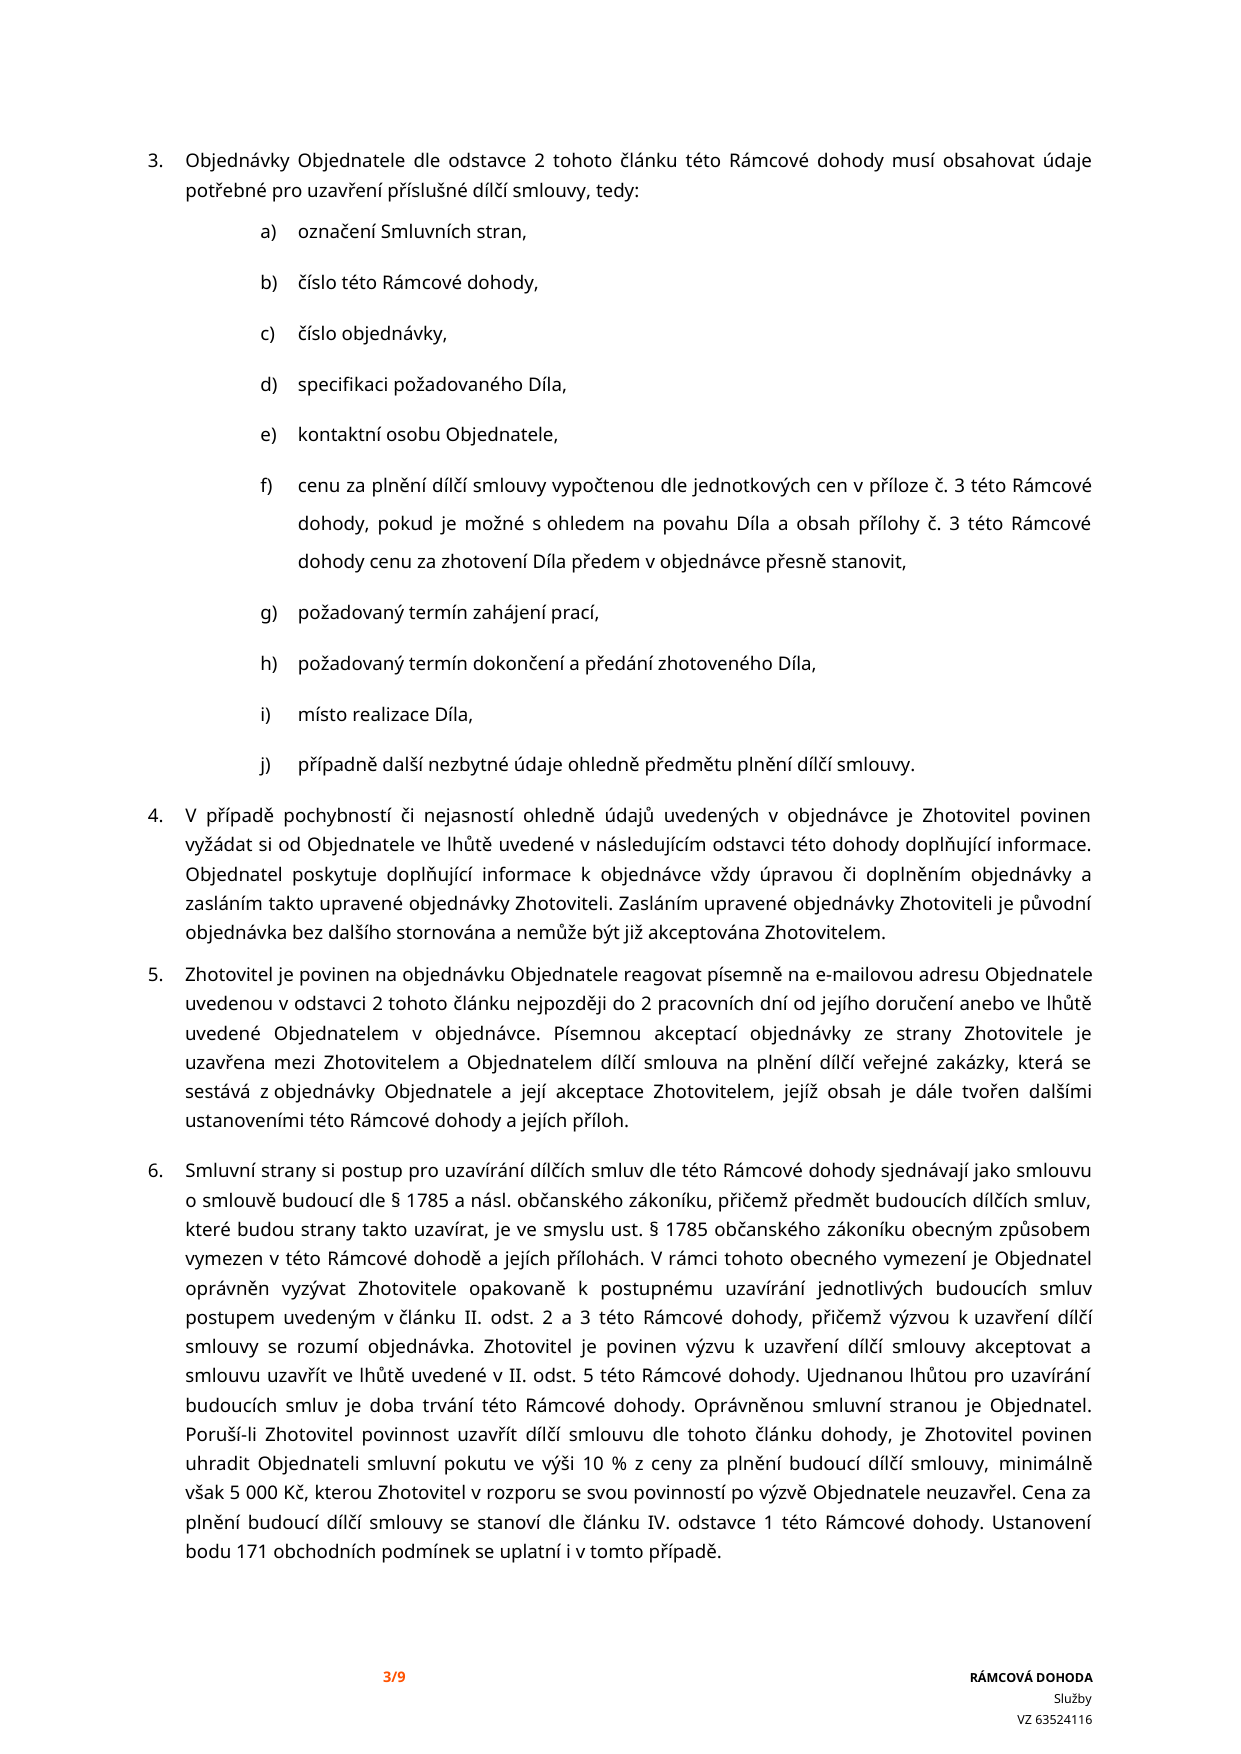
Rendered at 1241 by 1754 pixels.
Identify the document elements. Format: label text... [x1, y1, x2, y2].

list cenu za plnění dílčí smlouvy vypočtenou dle jednotkových cen v příloze č. 3 této Rámcové dohody, pokud je možné s ohledem na povahu Díla a obsah přílohy č. 3 této Rámcové dohody cenu za zhotovení Díla předem v objednávce přesně stanovit, [260, 472, 1093, 574]
list specifikaci požadovaného Díla, [260, 371, 1093, 396]
list Objednávky Objednatele dle odstavce 2 tohoto článku této Rámcové dohody musí obsahovat údaje potřebné pro uzavření příslušné dílčí smlouvy, tedy: [148, 148, 1093, 202]
list případně další nezbytné údaje ohledně předmětu plnění dílčí smlouvy. [260, 752, 1093, 777]
list Zhotovitel je povinen na objednávku Objednatele reagovat písemně na e-mailovou adresu Objednatele uvedenou v odstavci 2 tohoto článku nejpozději do 2 pracovních dní od jejího doručení anebo ve lhůtě uvedené Objednatelem v objednávce. Písemnou akceptací objednávky ze strany Zhotovitele je uzavřena mezi Zhotovitelem a Objednatelem dílčí smlouva na plnění dílčí veřejné zakázky, která se sestává z objednávky Objednatele a její akceptace Zhotovitelem, jejíž obsah je dále tvořen dalšími ustanoveními této Rámcové dohody a jejích příloh. [148, 961, 1093, 1133]
list kontaktní osobu Objednatele, [260, 422, 1093, 447]
list požadovaný termín zahájení prací, [260, 599, 1093, 625]
list místo realizace Díla, [260, 701, 1093, 726]
list požadovaný termín dokončení a předání zhotoveného Díla, [260, 650, 1093, 676]
list číslo objednávky, [260, 320, 1093, 346]
list číslo této Rámcové dohody, [260, 269, 1093, 295]
list označení Smluvních stran, [260, 219, 1093, 244]
list Smluvní strany si postup pro uzavírání dílčích smluv dle této Rámcové dohody sjednávají jako smlouvu o smlouvě budoucí dle § 1785 a násl. občanského zákoníku, přičemž předmět budoucích dílčích smluv, které budou strany takto uzavírat, je ve smyslu ust. § 1785 občanského zákoníku obecným způsobem vymezen v této Rámcové dohodě a jejích přílohách. V rámci tohoto obecného vymezení je Objednatel oprávněn vyzývat Zhotovitele opakovaně k postupnému uzavírání jednotlivých budoucích smluv postupem uvedeným v článku II. odst. 2 a 3 této Rámcové dohody, přičemž výzvou k uzavření dílčí smlouvy se rozumí objednávka. Zhotovitel je povinen výzvu k uzavření dílčí smlouvy akceptovat a smlouvu uzavřít ve lhůtě uvedené v II. odst. 5 této Rámcové dohody. Ujednanou lhůtou pro uzavírání budoucích smluv je doba trvání této Rámcové dohody. Oprávněnou smluvní stranou je Objednatel. Poruší-li Zhotovitel povinnost uzavřít dílčí smlouvu dle tohoto článku dohody, je Zhotovitel povinen uhradit Objednateli smluvní pokutu ve výši 10 % z ceny za plnění budoucí dílčí smlouvy, minimálně však 5 000 Kč, kterou Zhotovitel v rozporu se svou povinností po výzvě Objednatele neuzavřel. Cena za plnění budoucí dílčí smlouvy se stanoví dle článku IV. odstavce 1 této Rámcové dohody. Ustanovení bodu 171 obchodních podmínek se uplatní i v tomto případě. [148, 1158, 1093, 1564]
text V případě pochybností či nejasností ohledně údajů uvedených v objednávce je Zhotovitel povinen vyžádat si od Objednatele ve lhůtě uvedené v následujícím odstavci této dohody doplňující informace. Objednatel poskytuje doplňující informace k objednávce vždy úpravou či doplněním objednávky a zasláním takto upravené objednávky Zhotoviteli. Zasláním upravené objednávky Zhotoviteli je původní objednávka bez dalšího stornována a nemůže být již akceptována Zhotovitelem. [148, 802, 1093, 945]
